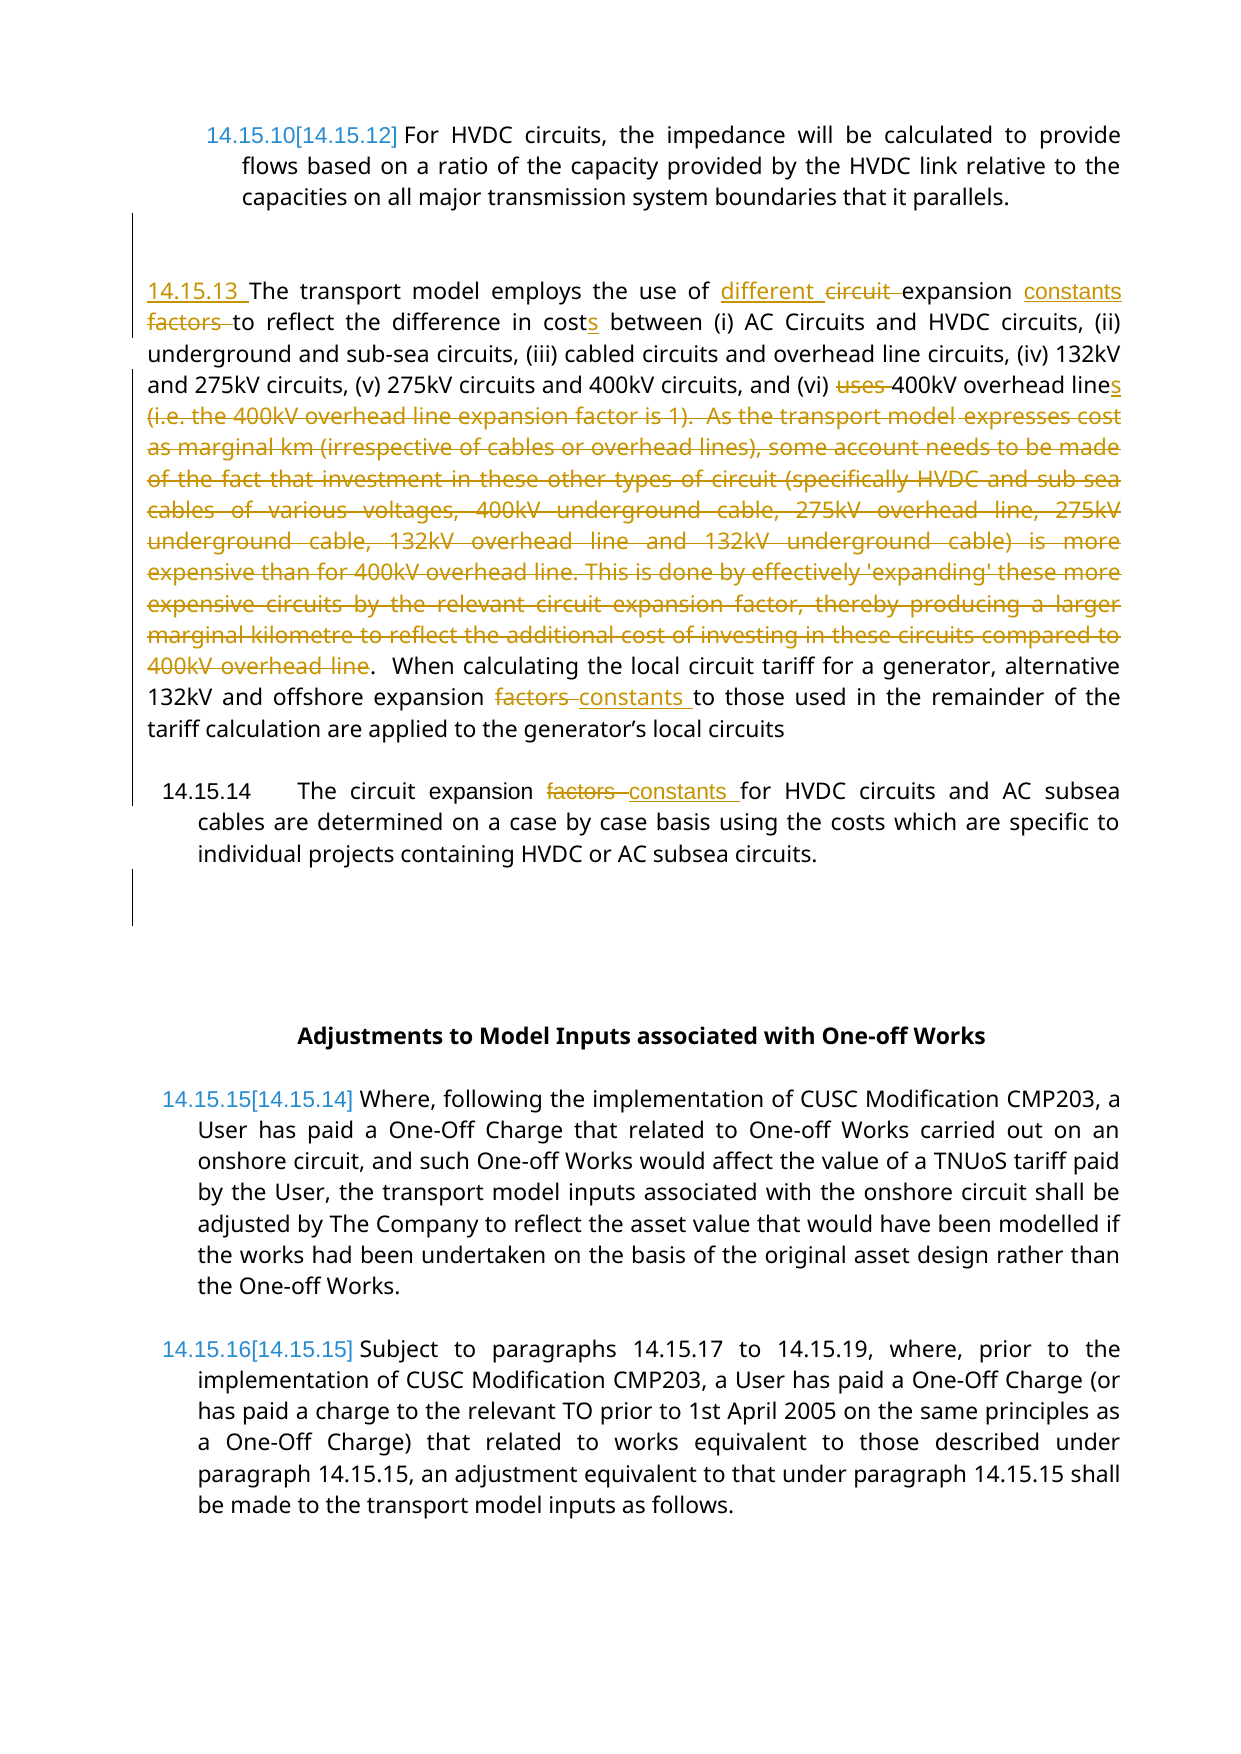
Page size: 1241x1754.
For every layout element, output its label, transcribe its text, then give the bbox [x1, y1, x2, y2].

text Adjustments to Model Inputs associated with One-off Works [242, 1020, 1121, 1051]
text The transport model employs the use of expansion to reflect the difference in cost between (i) AC Circuits and HVDC circuits, (ii) underground and sub-sea circuits, (iii) cabled circuits and overhead line circuits, (iv) 132kV and 275kV circuits, (v) 275kV circuits and 400kV circuits, and (vi) 400kV overhead line. When calculating the local circuit tariff for a generator, alternative 132kV and offshore expansion to those used in the remainder of the tariff calculation are applied to the generator’s local circuits [147, 275, 1121, 449]
list For HVDC circuits, the impedance will be calculated to provide flows based on a ratio of the capacity provided by the HVDC link relative to the capacities on all major transmission system boundaries that it parallels. [206, 119, 1121, 212]
list Where, following the implementation of CUSC Modification CMP203, a User has paid a One-Off Charge that related to One-off Works carried out on an onshore circuit, and such One-off Works would affect the value of a TNUoS tariff paid by the User, the transport model inputs associated with the onshore circuit shall be adjusted by The Company to reflect the asset value that would have been modelled if the works had been undertaken on the basis of the original asset design rather than the One-off Works. [162, 1083, 1121, 1301]
list The circuit expansion for HVDC circuits and AC subsea cables are determined on a case by case basis using the costs which are specific to individual projects containing HVDC or AC subsea circuits. [162, 775, 1121, 869]
text The transport model employs the use of expansion to reflect the difference in cost between (i) AC Circuits and HVDC circuits, (ii) underground and sub-sea circuits, (iii) cabled circuits and overhead line circuits, (iv) 132kV and 275kV circuits, (v) 275kV circuits and 400kV circuits, and (vi) 400kV overhead line. When calculating the local circuit tariff for a generator, alternative 132kV and offshore expansion to those used in the remainder of the tariff calculation are applied to the generator’s local circuits [147, 638, 1121, 744]
list Subject to paragraphs 14.15.17 to 14.15.19, where, prior to the implementation of CUSC Modification CMP203, a User has paid a One-Off Charge (or has paid a charge to the relevant TO prior to 1st April 2005 on the same principles as a One-Off Charge) that related to works equivalent to those described under paragraph 14.15.15, an adjustment equivalent to that under paragraph 14.15.15 shall be made to the transport model inputs as follows. [162, 1333, 1121, 1520]
